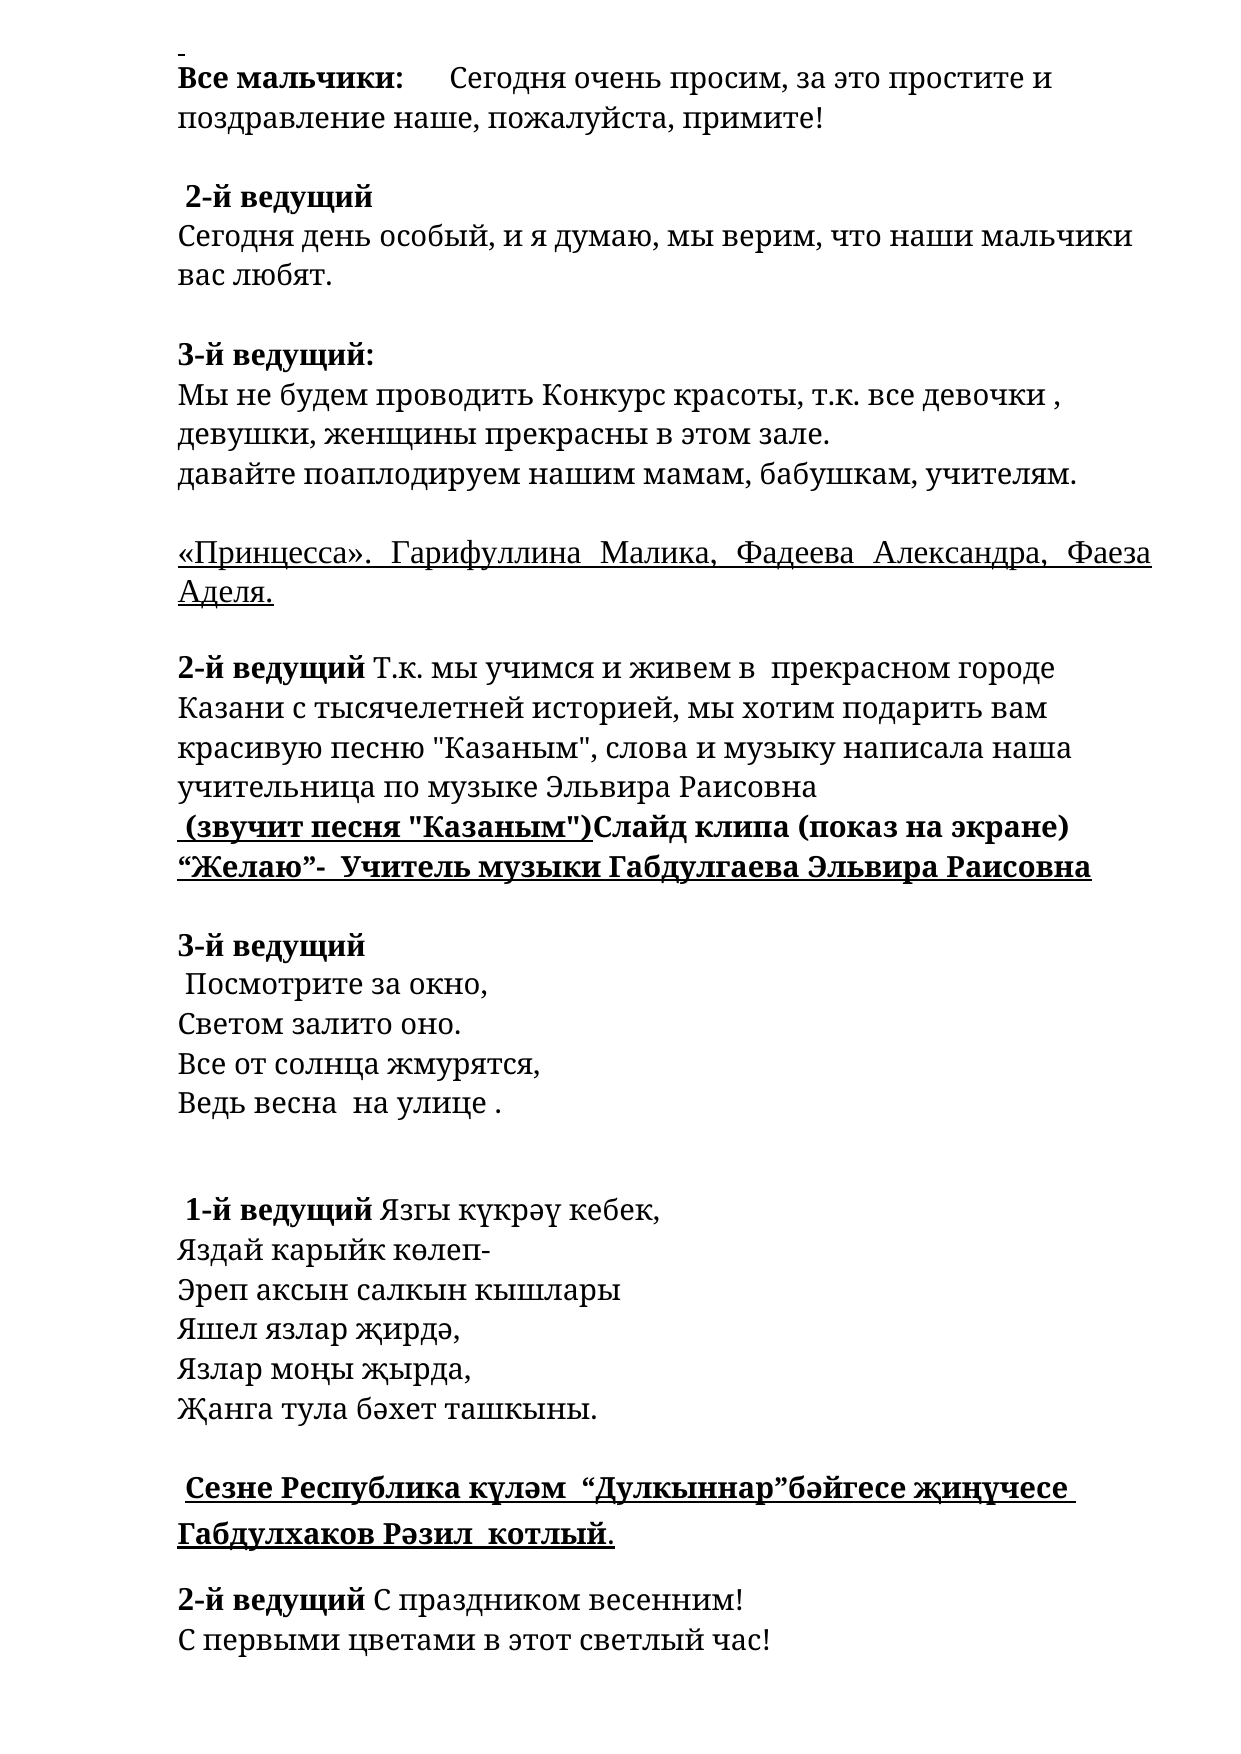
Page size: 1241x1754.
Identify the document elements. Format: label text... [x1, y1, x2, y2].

text Эреп аксын салкын кышлары [177, 1269, 1152, 1308]
text Сегодня день особый, и я думаю, мы верим, что наши мальчики вас любят. [177, 215, 1152, 294]
text Мы не будем проводить Конкурс красоты, т.к. все девочки , девушки, женщины прекрасны в этом зале. [177, 374, 1152, 453]
text 1-й ведущий Язгы күкрәү кебек, [177, 1189, 1152, 1229]
text Язлар моңы җырда, [177, 1348, 1152, 1388]
text С первыми цветами в этот светлый час! [177, 1619, 1152, 1659]
text (звучит песня "Казаным")Слайд клипа (показ на экране) [177, 806, 1152, 846]
text Светом залито оно. [177, 1003, 1152, 1043]
text Яшел язлар җирдә, [177, 1308, 1152, 1348]
text 2-й ведущий Т.к. мы учимся и живем в прекрасном городе Казани с тысячелетней историей, мы хотим подарить вам красивую песню "Казаным", слова и музыку написала наша учительница по музыке Эльвира Раисовна [177, 647, 1152, 806]
text «Принцесса». Гарифуллина Малика, Фадеева Александра, Фаеза Аделя. [177, 567, 1152, 609]
text Все от солнца жмурятся, [177, 1043, 1152, 1083]
text давайте поаплодируем нашим мамам, бабушкам, учителям. [177, 453, 1152, 493]
text 2-й ведущий С праздником весенним! [177, 1579, 1152, 1619]
text 2-й ведущий [177, 177, 1152, 215]
text 3-й ведущий: [177, 334, 1152, 374]
text Посмотрите за окно, [177, 964, 1152, 1003]
text Җанга тула бәхет ташкыны. [177, 1388, 1152, 1428]
text Сезне Республика күләм “Дулкыннар”бәйгесе җиңүчесе Габдулхаков Рәзил котлый. [177, 1467, 1152, 1553]
text “Желаю”- Учитель музыки Габдулгаева Эльвира Раисовна [177, 846, 1152, 886]
text Яздай карыйк көлеп- [177, 1229, 1152, 1269]
text «Принцесса». Гарифуллина Малика, Фадеева Александра, Фаеза Аделя. [177, 532, 1152, 566]
text Все мальчики: Сегодня очень просим, за это простите и поздравление наше, пожалуйста, примите! [177, 58, 1152, 137]
text 3-й ведущий [177, 925, 1152, 964]
text Ведь весна на улице . [177, 1083, 1152, 1122]
